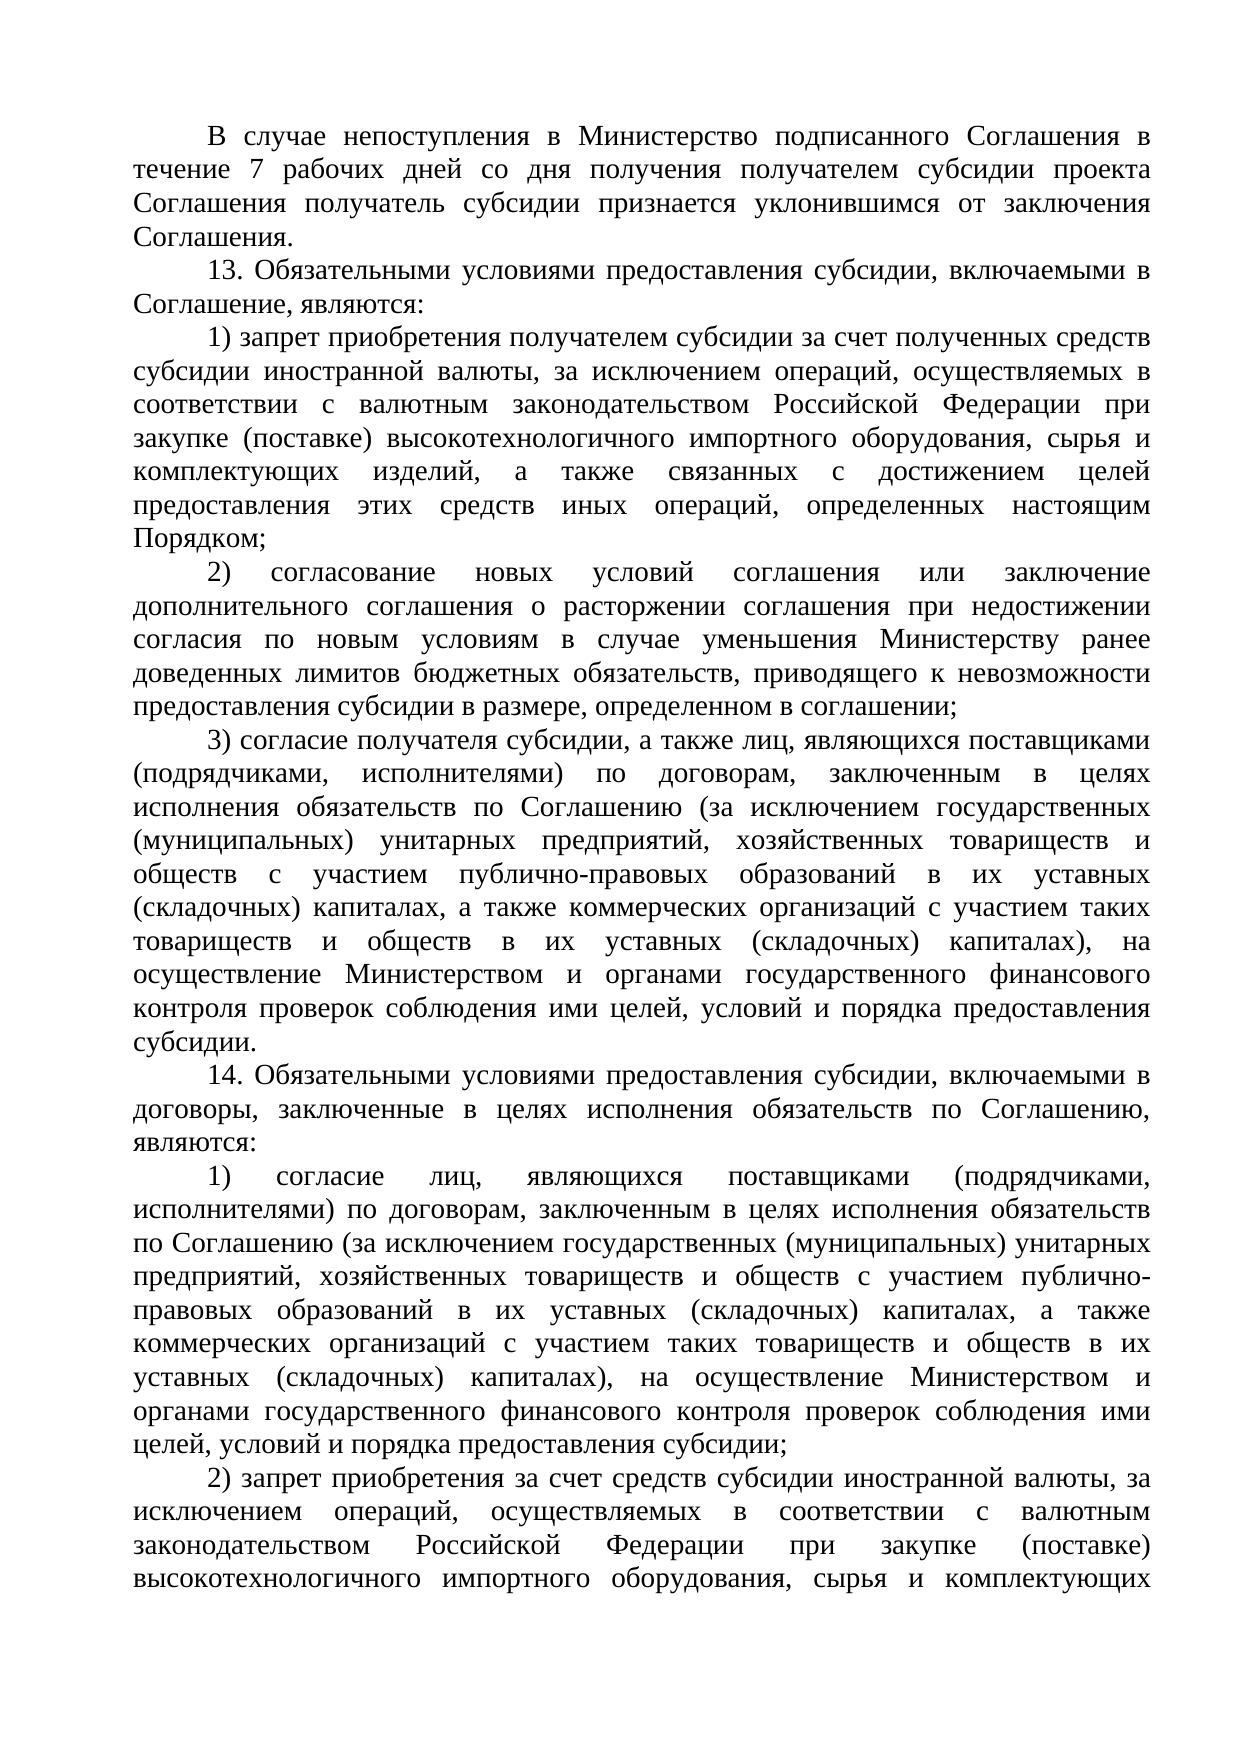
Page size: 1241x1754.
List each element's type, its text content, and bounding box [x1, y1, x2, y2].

text В случае непоступления в Министерство подписанного Соглашения в течение 7 рабочих дней со дня получения получателем субсидии проекта Соглашения получатель субсидии признается уклонившимся от заключения Соглашения. [133, 118, 1152, 252]
text 13. Обязательными условиями предоставления субсидии, включаемыми в Соглашение, являются: [133, 252, 1152, 319]
text 2) согласование новых условий соглашения или заключение дополнительного соглашения о расторжении соглашения при недостижении согласия по новым условиям в случае уменьшения Министерству ранее доведенных лимитов бюджетных обязательств, приводящего к невозможности предоставления субсидии в размере, определенном в соглашении; [133, 554, 1152, 722]
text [133, 1460, 1152, 1594]
text 14. Обязательными условиями предоставления субсидии, включаемыми в договоры, заключенные в целях исполнения обязательств по Соглашению, являются: [133, 1057, 1152, 1158]
text 3) согласие получателя субсидии, а также лиц, являющихся поставщиками (подрядчиками, исполнителями) по договорам, заключенным в целях исполнения обязательств по Соглашению (за исключением государственных (муниципальных) унитарных предприятий, хозяйственных товариществ и обществ с участием публично-правовых образований в их уставных (складочных) капиталах, а также коммерческих организаций с участием таких товариществ и обществ в их уставных (складочных) капиталах), на осуществление Министерством и органами государственного финансового контроля проверок соблюдения ими целей, условий и порядка предоставления субсидии. [133, 722, 1152, 1057]
text 1) согласие лиц, являющихся поставщиками (подрядчиками, исполнителями) по договорам, заключенным в целях исполнения обязательств по Соглашению (за исключением государственных (муниципальных) унитарных предприятий, хозяйственных товариществ и обществ с участием публично-правовых образований в их уставных (складочных) капиталах, а также коммерческих организаций с участием таких товариществ и обществ в их уставных (складочных) капиталах), на осуществление Министерством и органами государственного финансового контроля проверок соблюдения ими целей, условий и порядка предоставления субсидии; [133, 1158, 1152, 1460]
text 1) запрет приобретения получателем субсидии за счет полученных средств субсидии иностранной валюты, за исключением операций, осуществляемых в соответствии с валютным законодательством Российской Федерации при закупке (поставке) высокотехнологичного импортного оборудования, сырья и комплектующих изделий, а также связанных с достижением целей предоставления этих средств иных операций, определенных настоящим Порядком; [133, 319, 1152, 554]
